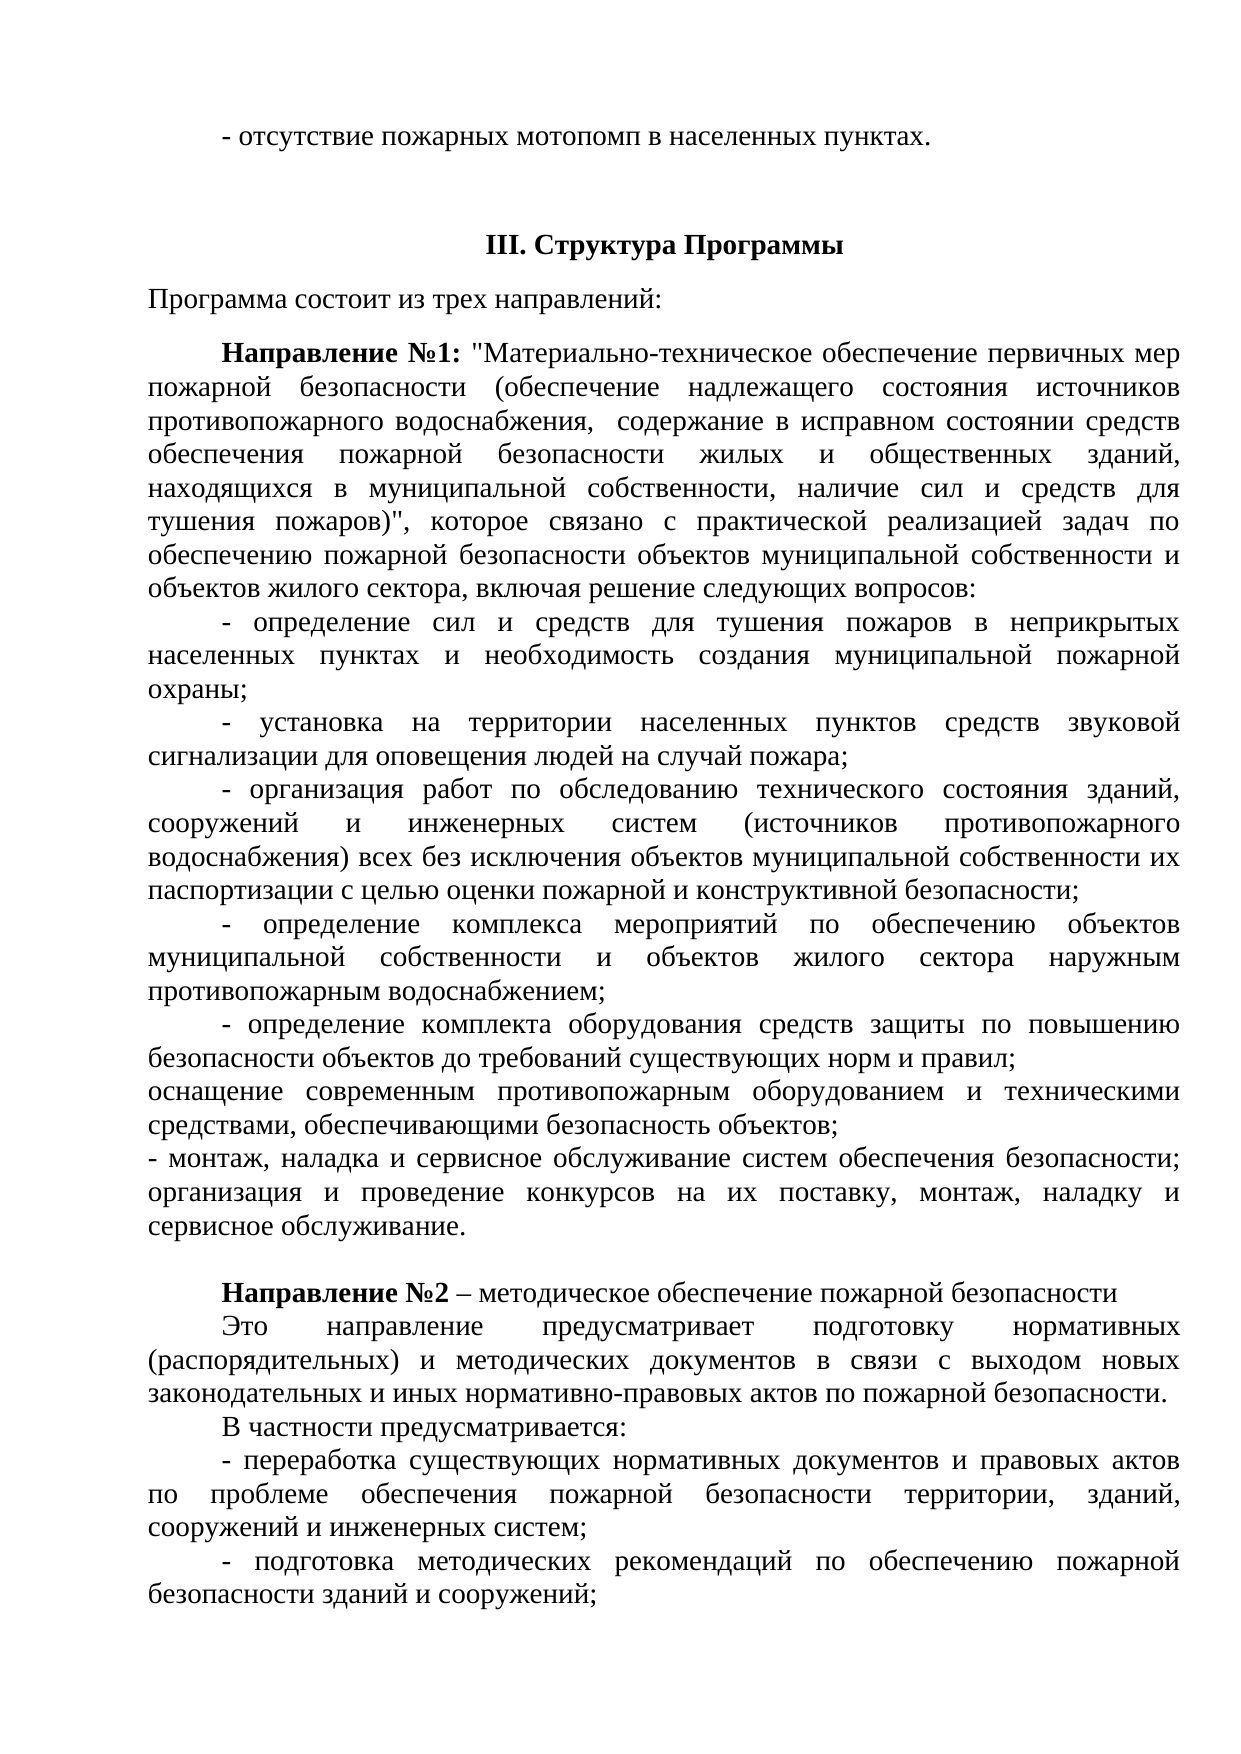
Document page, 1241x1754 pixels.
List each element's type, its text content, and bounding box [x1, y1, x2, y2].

text - организация работ по обследованию технического состояния зданий, сооружений и инженерных систем (источников противопожарного водоснабжения) всех без исключения объектов муниципальной собственности их паспортизации с целью оценки пожарной и конструктивной безопасности; [148, 772, 1181, 906]
text III. Структура Программы [148, 227, 1181, 260]
text Направление №1: "Материально-техническое обеспечение первичных мер пожарной безопасности (обеспечение надлежащего состояния источников противопожарного водоснабжения, содержание в исправном состоянии средств обеспечения пожарной безопасности жилых и общественных зданий, находящихся в муниципальной собственности, наличие сил и средств для тушения пожаров)", которое связано с практической реализацией задач по обеспечению пожарной безопасности объектов муниципальной собственности и объектов жилого сектора, включая решение следующих вопросов: [148, 336, 1181, 604]
text - переработка существующих нормативных документов и правовых актов по проблеме обеспечения пожарной безопасности территории, зданий, сооружений и инженерных систем; [148, 1442, 1181, 1543]
text - определение сил и средств для тушения пожаров в неприкрытых населенных пунктах и необходимость создания муниципальной пожарной охраны; [148, 604, 1181, 704]
text - подготовка методических рекомендаций по обеспечению пожарной безопасности зданий и сооружений; [148, 1543, 1181, 1610]
text - отсутствие пожарных мотопомп в населенных пунктах. [148, 118, 1181, 152]
text оснащение современным противопожарным оборудованием и техническими средствами, обеспечивающими безопасность объектов; [148, 1073, 1181, 1141]
text - определение комплекса мероприятий по обеспечению объектов муниципальной собственности и объектов жилого сектора наружным противопожарным водоснабжением; [148, 906, 1181, 1006]
text - монтаж, наладка и сервисное обслуживание систем обеспечения безопасности; организация и проведение конкурсов на их поставку, монтаж, наладку и сервисное обслуживание. [148, 1141, 1181, 1241]
text Программа состоит из трех направлений: [148, 281, 1181, 315]
text Направление №2 – методическое обеспечение пожарной безопасности [148, 1275, 1181, 1308]
text - определение комплекта оборудования средств защиты по повышению безопасности объектов до требований существующих норм и правил; [148, 1006, 1181, 1073]
text В частности предусматривается: [148, 1409, 1181, 1442]
text Это направление предусматривает подготовку нормативных (распорядительных) и методических документов в связи с выходом новых законодательных и иных нормативно-правовых актов по пожарной безопасности. [148, 1308, 1181, 1409]
text - установка на территории населенных пунктов средств звуковой сигнализации для оповещения людей на случай пожара; [148, 704, 1181, 772]
